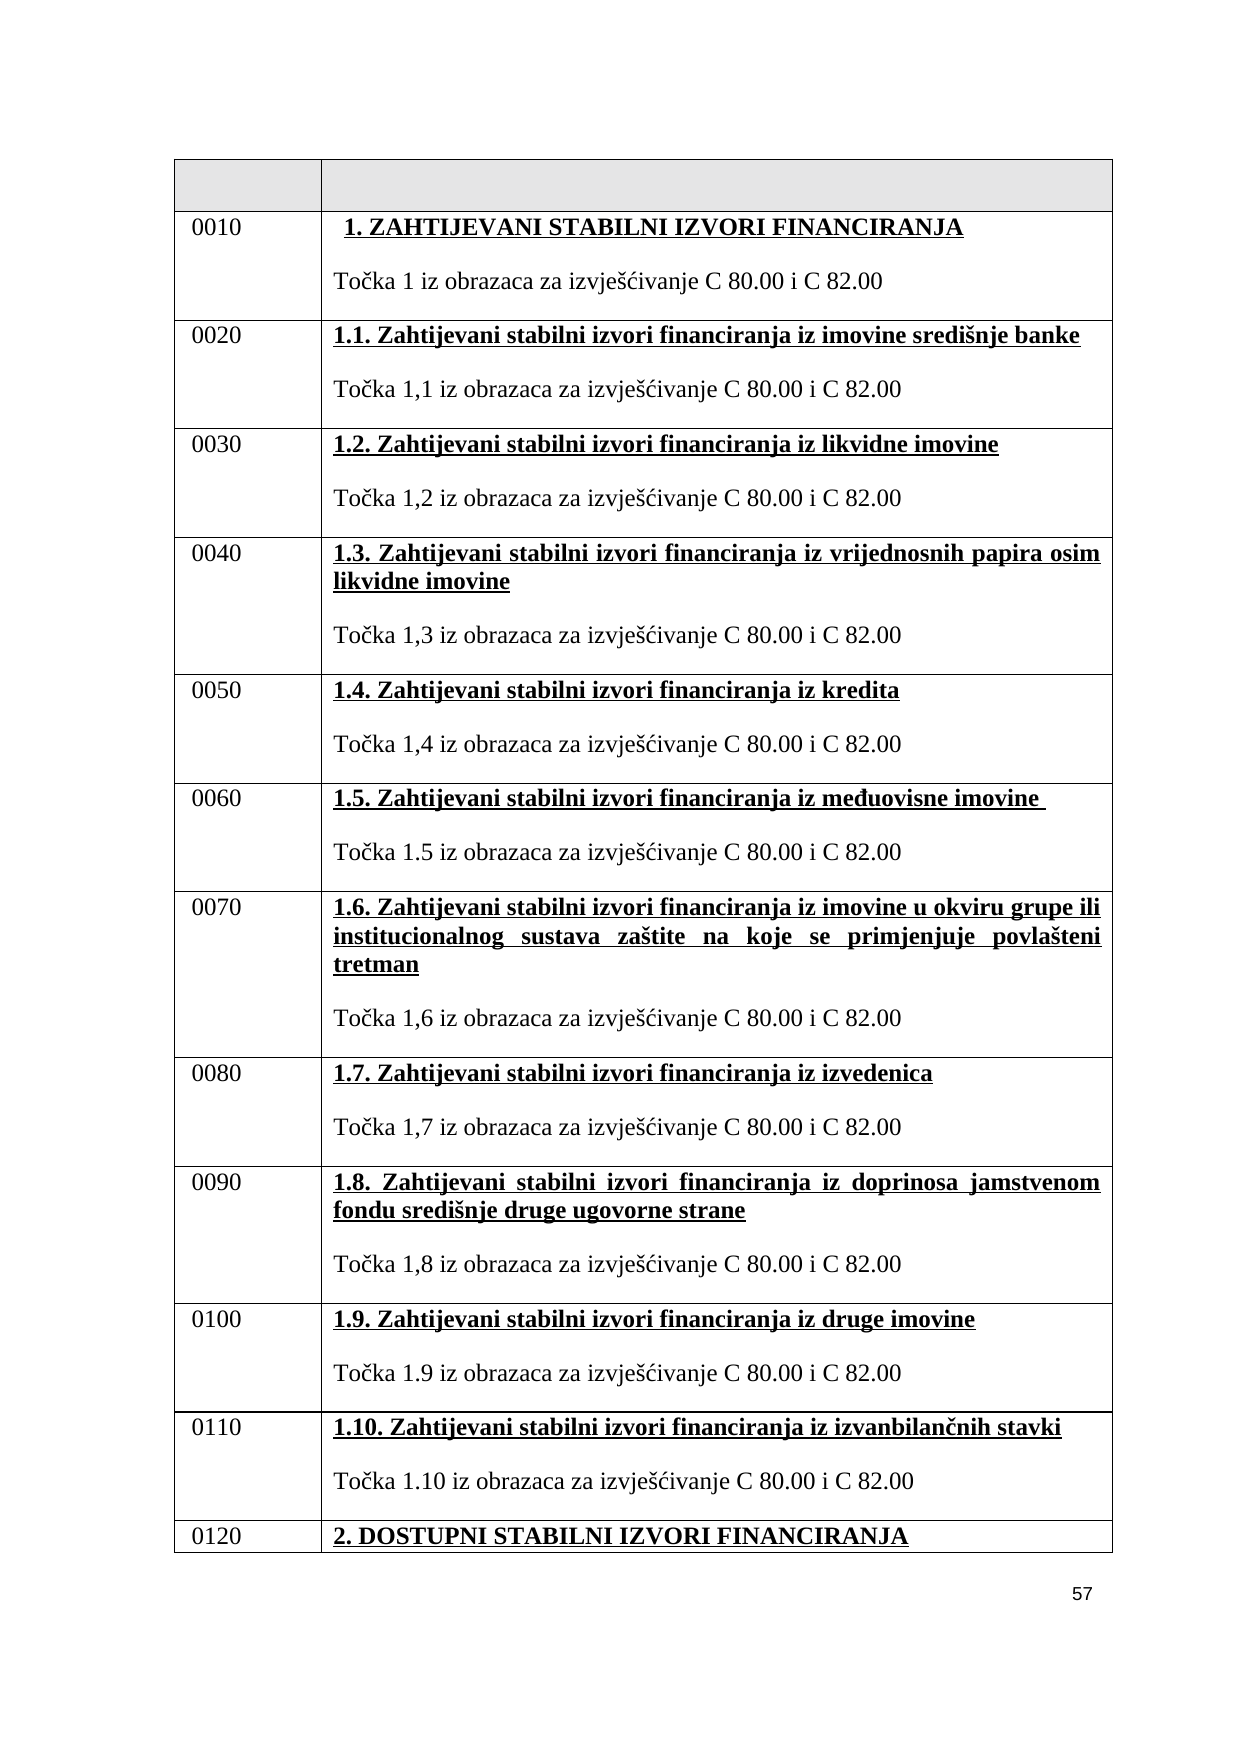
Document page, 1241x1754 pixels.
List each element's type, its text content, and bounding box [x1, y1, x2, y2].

table_header Redak [175, 160, 321, 211]
table_cell 1.10. Zahtijevani stabilni izvori financiranja iz izvanbilančnih stavki Točka 1.10 iz obrazaca za izvješćivanje C 80.00 i C 82.00 [322, 1413, 1112, 1520]
table_cell 0110 [175, 1413, 321, 1520]
table_cell 0040 [175, 538, 321, 674]
table_cell 0050 [175, 675, 321, 782]
table_cell 0020 [175, 321, 321, 428]
table_cell 0100 [175, 1304, 321, 1411]
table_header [322, 160, 1112, 211]
table_cell 1.9. Zahtijevani stabilni izvori financiranja iz druge imovine Točka 1.9 iz obrazaca za izvješćivanje C 80.00 i C 82.00 [322, 1304, 1112, 1411]
table_cell 0060 [175, 784, 321, 891]
table_cell 0090 [175, 1167, 321, 1303]
table_cell 1.3. Zahtijevani stabilni izvori financiranja iz vrijednosnih papira osim likvidne imovine Točka 1,3 iz obrazaca za izvješćivanje C 80.00 i C 82.00 [322, 538, 1112, 674]
table_cell 0030 [175, 429, 321, 537]
table_cell 1.6. Zahtijevani stabilni izvori financiranja iz imovine u okviru grupe ili institucionalnog sustava zaštite na koje se primjenjuje povlašteni tretman Točka 1,6 iz obrazaca za izvješćivanje C 80.00 i C 82.00 [322, 892, 1112, 1057]
table_cell 1.2. Zahtijevani stabilni izvori financiranja iz likvidne imovine Točka 1,2 iz obrazaca za izvješćivanje C 80.00 i C 82.00 [322, 429, 1112, 537]
table_cell 1.7. Zahtijevani stabilni izvori financiranja iz izvedenica Točka 1,7 iz obrazaca za izvješćivanje C 80.00 i C 82.00 [322, 1058, 1112, 1166]
table_cell 1.1. Zahtijevani stabilni izvori financiranja iz imovine središnje banke Točka 1,1 iz obrazaca za izvješćivanje C 80.00 i C 82.00 [322, 321, 1112, 428]
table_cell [322, 1521, 1112, 1552]
table_cell 0070 [175, 892, 321, 1057]
table_cell 0010 [175, 212, 321, 319]
table_cell 1.5. Zahtijevani stabilni izvori financiranja iz međuovisne imovine Točka 1.5 iz obrazaca za izvješćivanje C 80.00 i C 82.00 [322, 784, 1112, 891]
table_cell 1. ZAHTIJEVANI STABILNI IZVORI FINANCIRANJA Točka 1 iz obrazaca za izvješćivanje C 80.00 i C 82.00 [322, 212, 1112, 319]
table_cell 1.8. Zahtijevani stabilni izvori financiranja iz doprinosa jamstvenom fondu središnje druge ugovorne strane Točka 1,8 iz obrazaca za izvješćivanje C 80.00 i C 82.00 [322, 1167, 1112, 1303]
table_cell 0120 [175, 1521, 321, 1552]
table_cell 0080 [175, 1058, 321, 1166]
table_cell 1.4. Zahtijevani stabilni izvori financiranja iz kredita Točka 1,4 iz obrazaca za izvješćivanje C 80.00 i C 82.00 [322, 675, 1112, 782]
